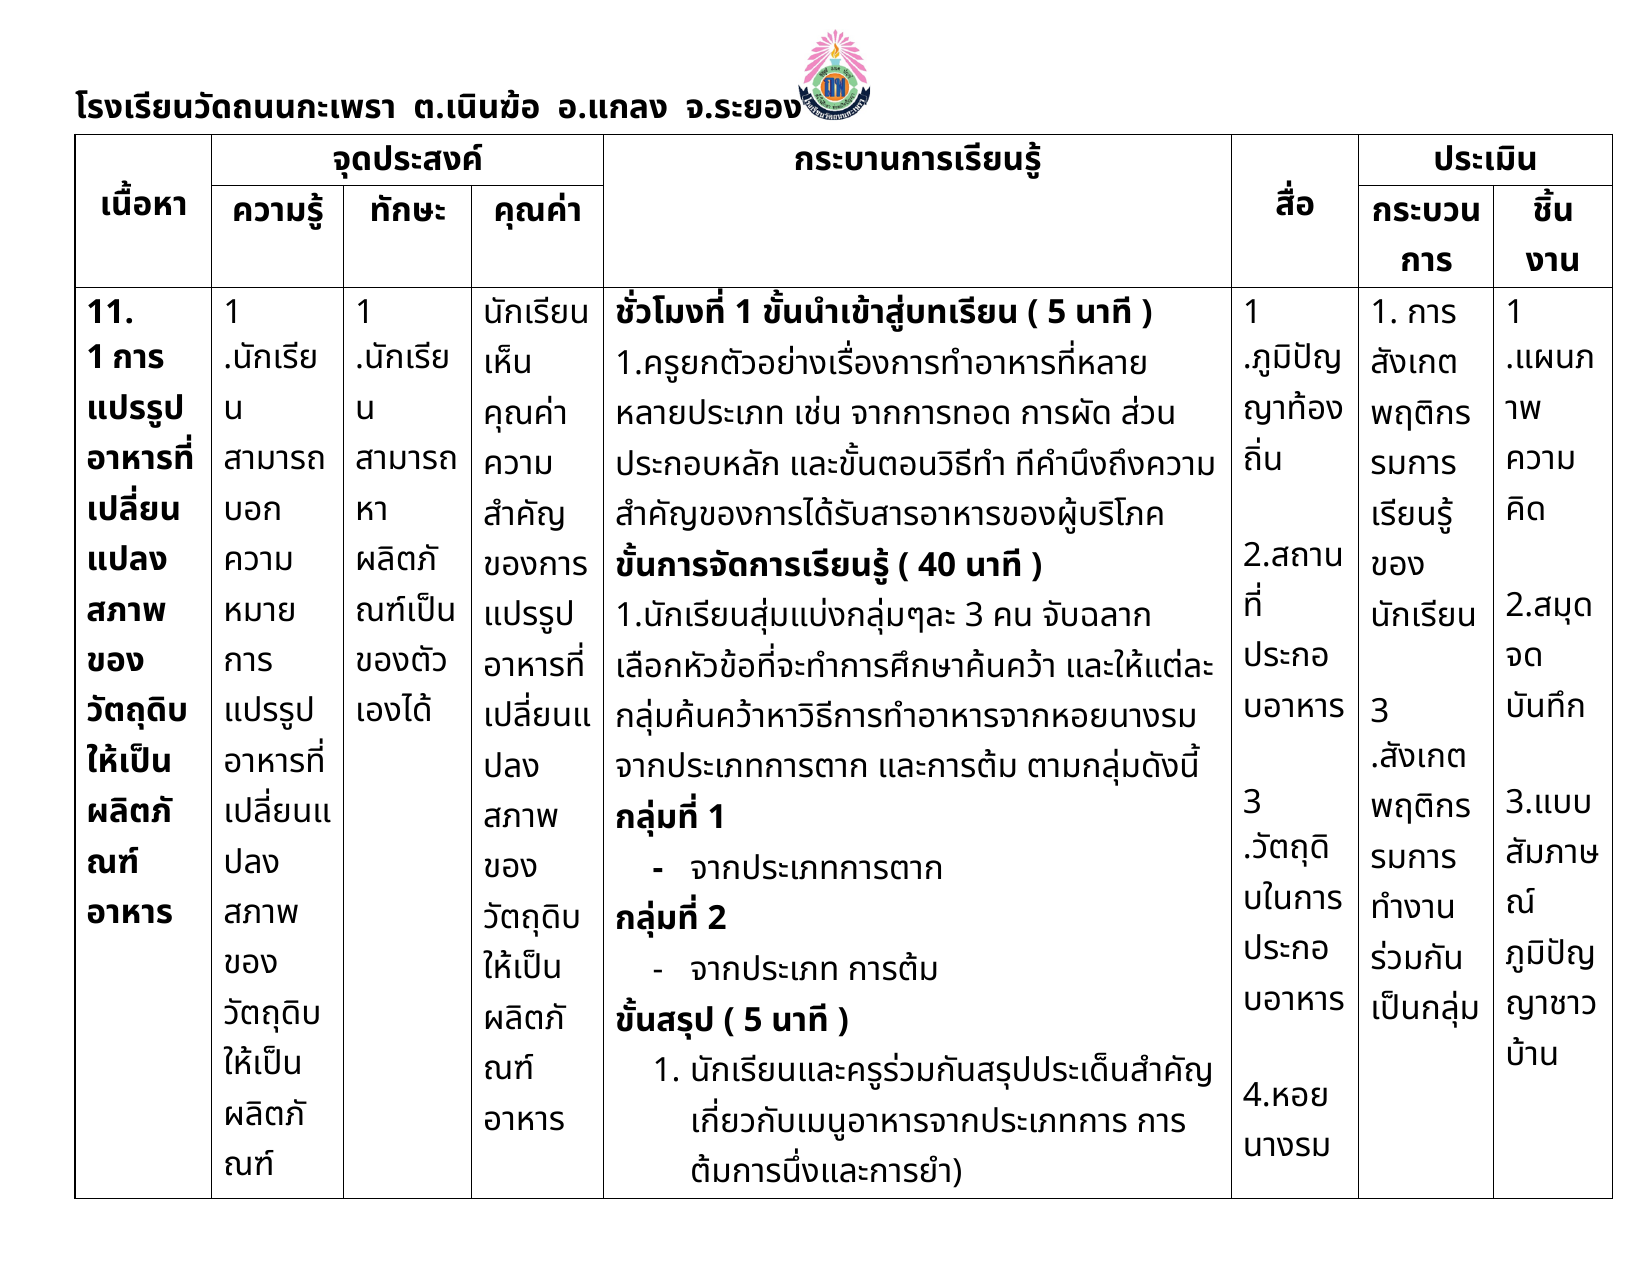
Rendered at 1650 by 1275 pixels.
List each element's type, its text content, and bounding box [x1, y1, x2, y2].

table_cell คุณค่า [472, 186, 603, 287]
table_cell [1232, 288, 1358, 1198]
picture [798, 29, 871, 83]
table_cell ชิ้นงาน [1494, 186, 1612, 287]
table_cell กระบวนการ [1359, 186, 1493, 287]
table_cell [1494, 288, 1612, 1198]
table_header ประเมิน [1359, 135, 1612, 185]
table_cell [1359, 288, 1493, 1198]
table_cell ความรู้ [212, 186, 343, 287]
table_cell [472, 288, 603, 1198]
table_header สื่อ [1232, 135, 1358, 287]
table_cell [212, 288, 343, 1198]
table_cell ทักษะ [344, 186, 471, 287]
table_header กระบานการเรียนรู้ [604, 135, 1231, 287]
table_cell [76, 288, 211, 1198]
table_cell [604, 288, 1231, 1198]
table_header เนื้อหา [76, 135, 211, 287]
table_header จุดประสงค์ [212, 135, 603, 185]
text โรงเรียนวัดถนนกะเพรา ต.เนินฆ้อ อ.แกลง จ.ระยอง [75, 83, 1594, 133]
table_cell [344, 288, 471, 1198]
